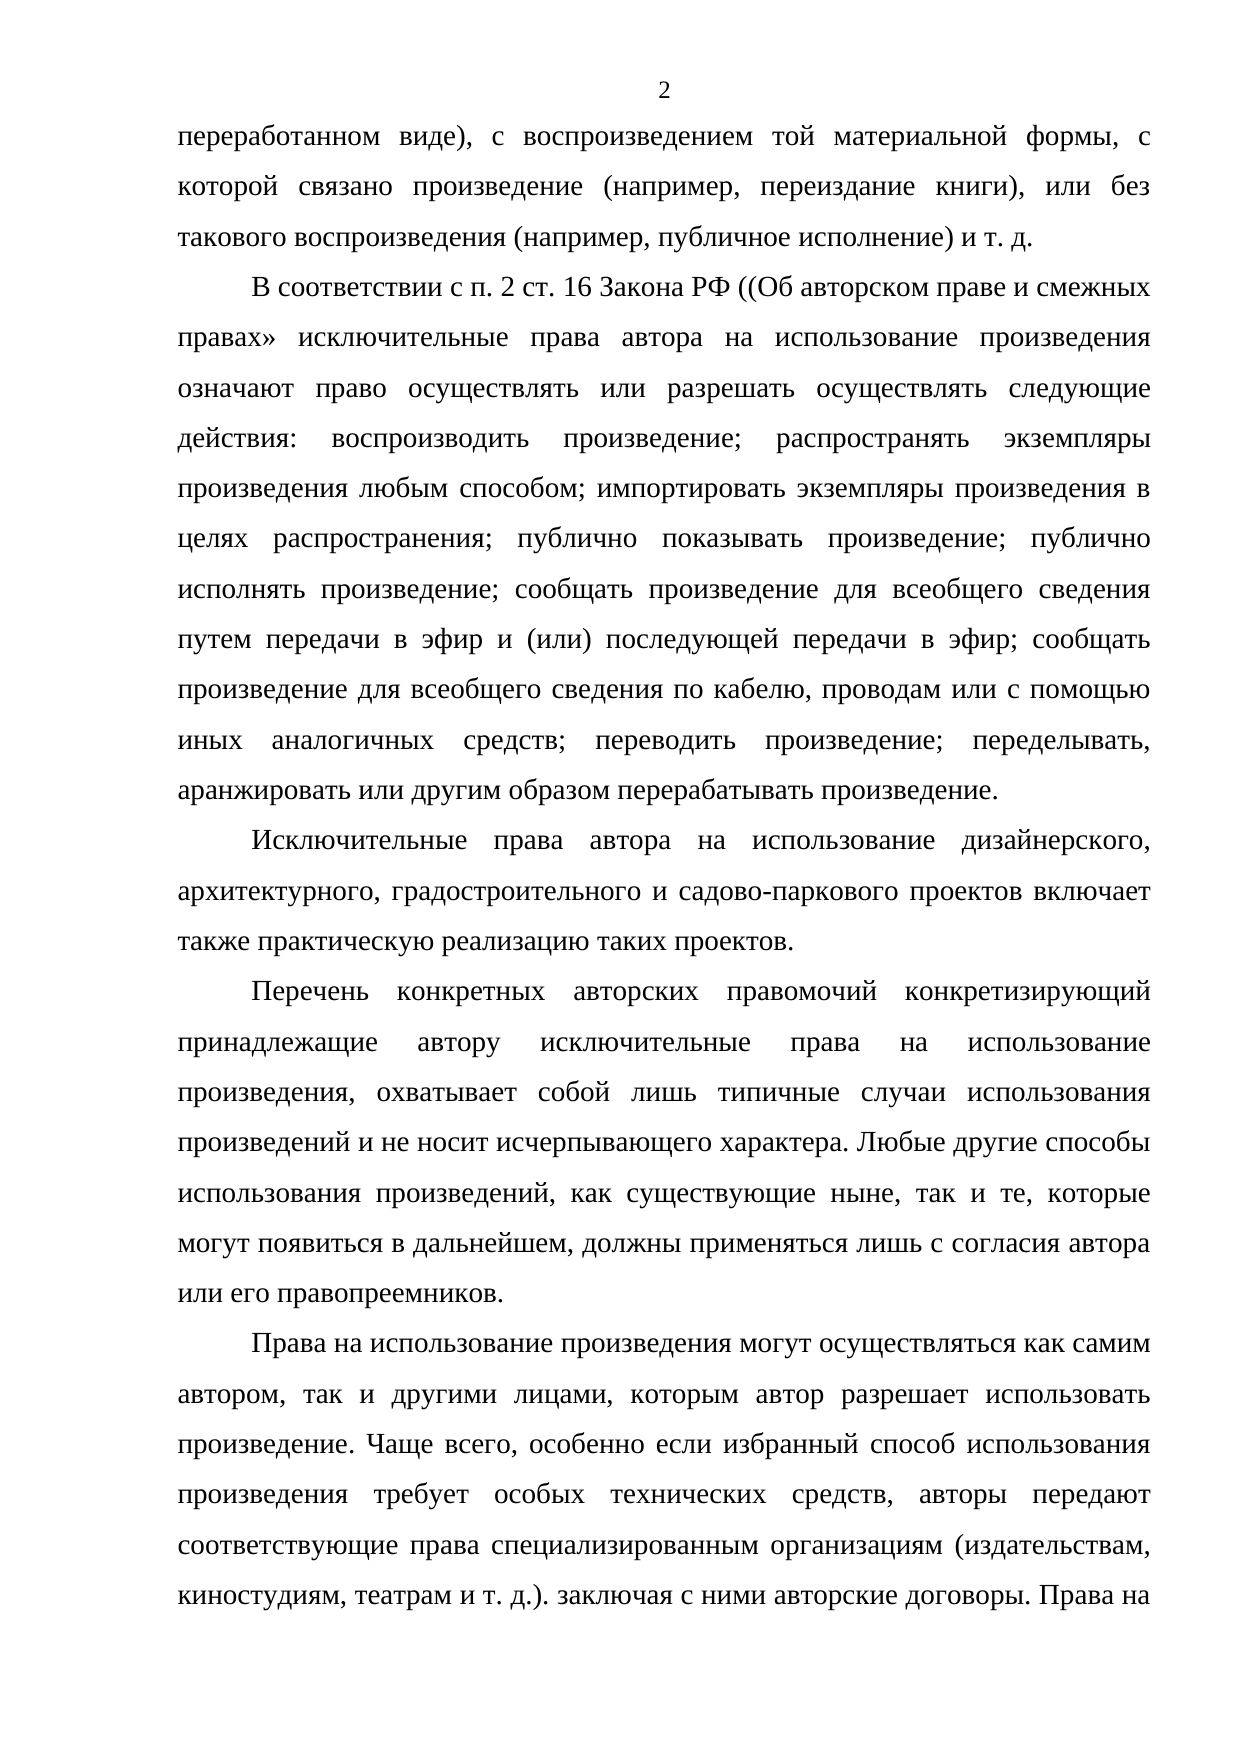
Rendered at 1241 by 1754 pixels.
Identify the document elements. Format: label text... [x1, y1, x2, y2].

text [177, 118, 1152, 252]
text Перечень конкретных авторских правомочий конкретизирующий принадлежащие автору исключительные права на использование произведения, охватывает собой лишь типичные случаи использования произведений и не носит исчерпывающего характера. Любые другие способы использования произведений, как существующие ныне, так и те, которые могут появиться в дальнейшем, должны применяться лишь с согласия автора или его правопреемников. [177, 973, 1152, 1309]
text Исключительные права автора на использование дизайнерского, архитектурного, градостроительного и садово-паркового проектов включает также практическую реализацию таких проектов. [177, 822, 1152, 957]
text В соответствии с п. 2 ст. 16 Закона РФ ((Об авторском праве и смежных правах» исключительные права автора на использование произведения означают право осуществлять или разрешать осуществлять следующие действия: воспроизводить произведение; распространять экземпляры произведения любым способом; импортировать экземпляры произведения в целях распространения; публично показывать произведение; публично исполнять произведение; сообщать произведение для всеобщего сведения путем передачи в эфир и (или) последующей передачи в эфир; сообщать произведение для всеобщего сведения по кабелю, проводам или с помощью иных аналогичных средств; переводить произведение; переделывать, аранжировать или другим образом перерабатывать произведение. [177, 269, 1152, 806]
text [177, 1326, 1152, 1611]
